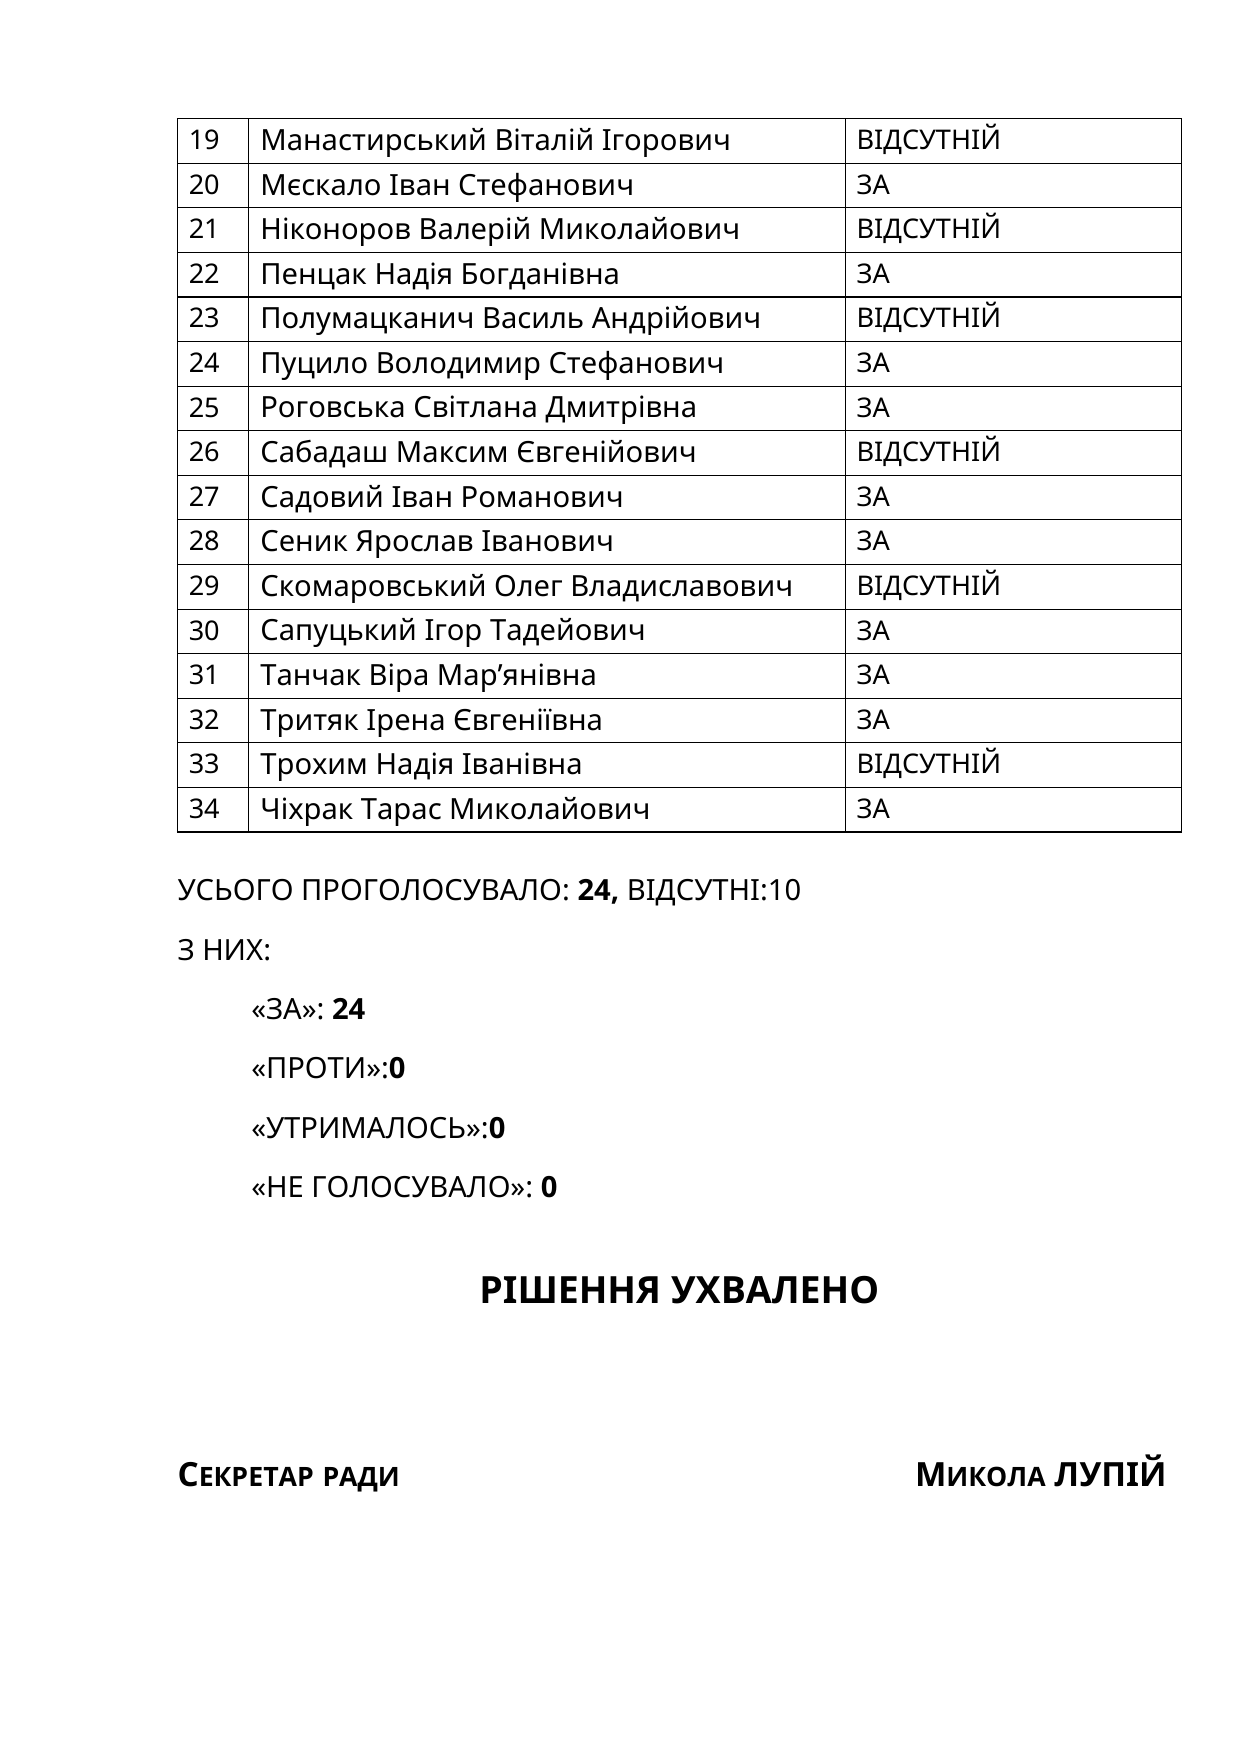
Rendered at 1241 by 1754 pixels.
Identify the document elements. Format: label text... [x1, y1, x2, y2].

table_cell ЗА [846, 610, 1181, 653]
table_cell Сеник Ярослав Іванович [249, 520, 845, 564]
table_cell 27 [178, 476, 248, 519]
table_cell ВІДСУТНІЙ [846, 298, 1181, 341]
table_cell 23 [178, 298, 248, 341]
table_cell 26 [178, 431, 248, 475]
table_cell ЗА [846, 788, 1181, 831]
table_cell 19 [178, 119, 248, 163]
table_cell ЗА [846, 387, 1181, 430]
table_cell ВІДСУТНІЙ [846, 743, 1181, 787]
table_cell 25 [178, 387, 248, 430]
table_cell Манастирський Віталій Ігорович [249, 119, 845, 163]
table_cell ЗА [846, 654, 1181, 698]
table_cell 22 [178, 253, 248, 296]
table_cell 29 [178, 565, 248, 608]
text «УТРИМАЛОСЬ»:0 [177, 1107, 1181, 1147]
table_cell ЗА [846, 253, 1181, 296]
table_cell Сабадаш Максим Євгенійович [249, 431, 845, 475]
table_cell 31 [178, 654, 248, 698]
table_cell Пенцак Надія Богданівна [249, 253, 845, 296]
table_cell ВІДСУТНІЙ [846, 431, 1181, 475]
table_cell ЗА [846, 699, 1181, 742]
table_cell Полумацканич Василь Андрійович [249, 298, 845, 341]
table_cell ВІДСУТНІЙ [846, 565, 1181, 608]
table_cell 24 [178, 342, 248, 386]
text З НИХ: [177, 929, 1181, 968]
table_cell ЗА [846, 476, 1181, 519]
table_cell 34 [178, 788, 248, 831]
table_cell Тритяк Ірена Євгеніївна [249, 699, 845, 742]
text Усього проголосувало: 24, ВІДСУТНІ:10 [177, 869, 1181, 909]
text «ЗА»: 24 [177, 988, 1181, 1028]
table_cell Танчак Віра Мар’янівна [249, 654, 845, 698]
table_cell Роговська Світлана Дмитрівна [249, 387, 845, 430]
table_cell 32 [178, 699, 248, 742]
table_cell 20 [178, 164, 248, 207]
text Секретар ради Микола ЛУПІЙ [177, 1450, 1181, 1496]
table_cell Ніконоров Валерій Миколайович [249, 208, 845, 252]
table_cell Пуцило Володимир Стефанович [249, 342, 845, 386]
table_cell Сапуцький Ігор Тадейович [249, 610, 845, 653]
table_cell Трохим Надія Іванівна [249, 743, 845, 787]
table_cell ВІДСУТНІЙ [846, 119, 1181, 163]
table_cell ЗА [846, 164, 1181, 207]
table_cell 33 [178, 743, 248, 787]
text РІШЕННЯ УХВАЛЕНО [177, 1263, 1181, 1314]
table_cell ВІДСУТНІЙ [846, 208, 1181, 252]
table_cell Скомаровський Олег Владиславович [249, 565, 845, 608]
table_cell 30 [178, 610, 248, 653]
table_cell 21 [178, 208, 248, 252]
table_cell ЗА [846, 520, 1181, 564]
text «НЕ ГОЛОСУВАЛО»: 0 [177, 1167, 1181, 1206]
text «ПРОТИ»:0 [177, 1048, 1181, 1087]
table_cell 28 [178, 520, 248, 564]
table_cell Чіхрак Тарас Миколайович [249, 788, 845, 831]
table_cell Садовий Іван Романович [249, 476, 845, 519]
table_cell ЗА [846, 342, 1181, 386]
table_cell Мєскало Іван Стефанович [249, 164, 845, 207]
